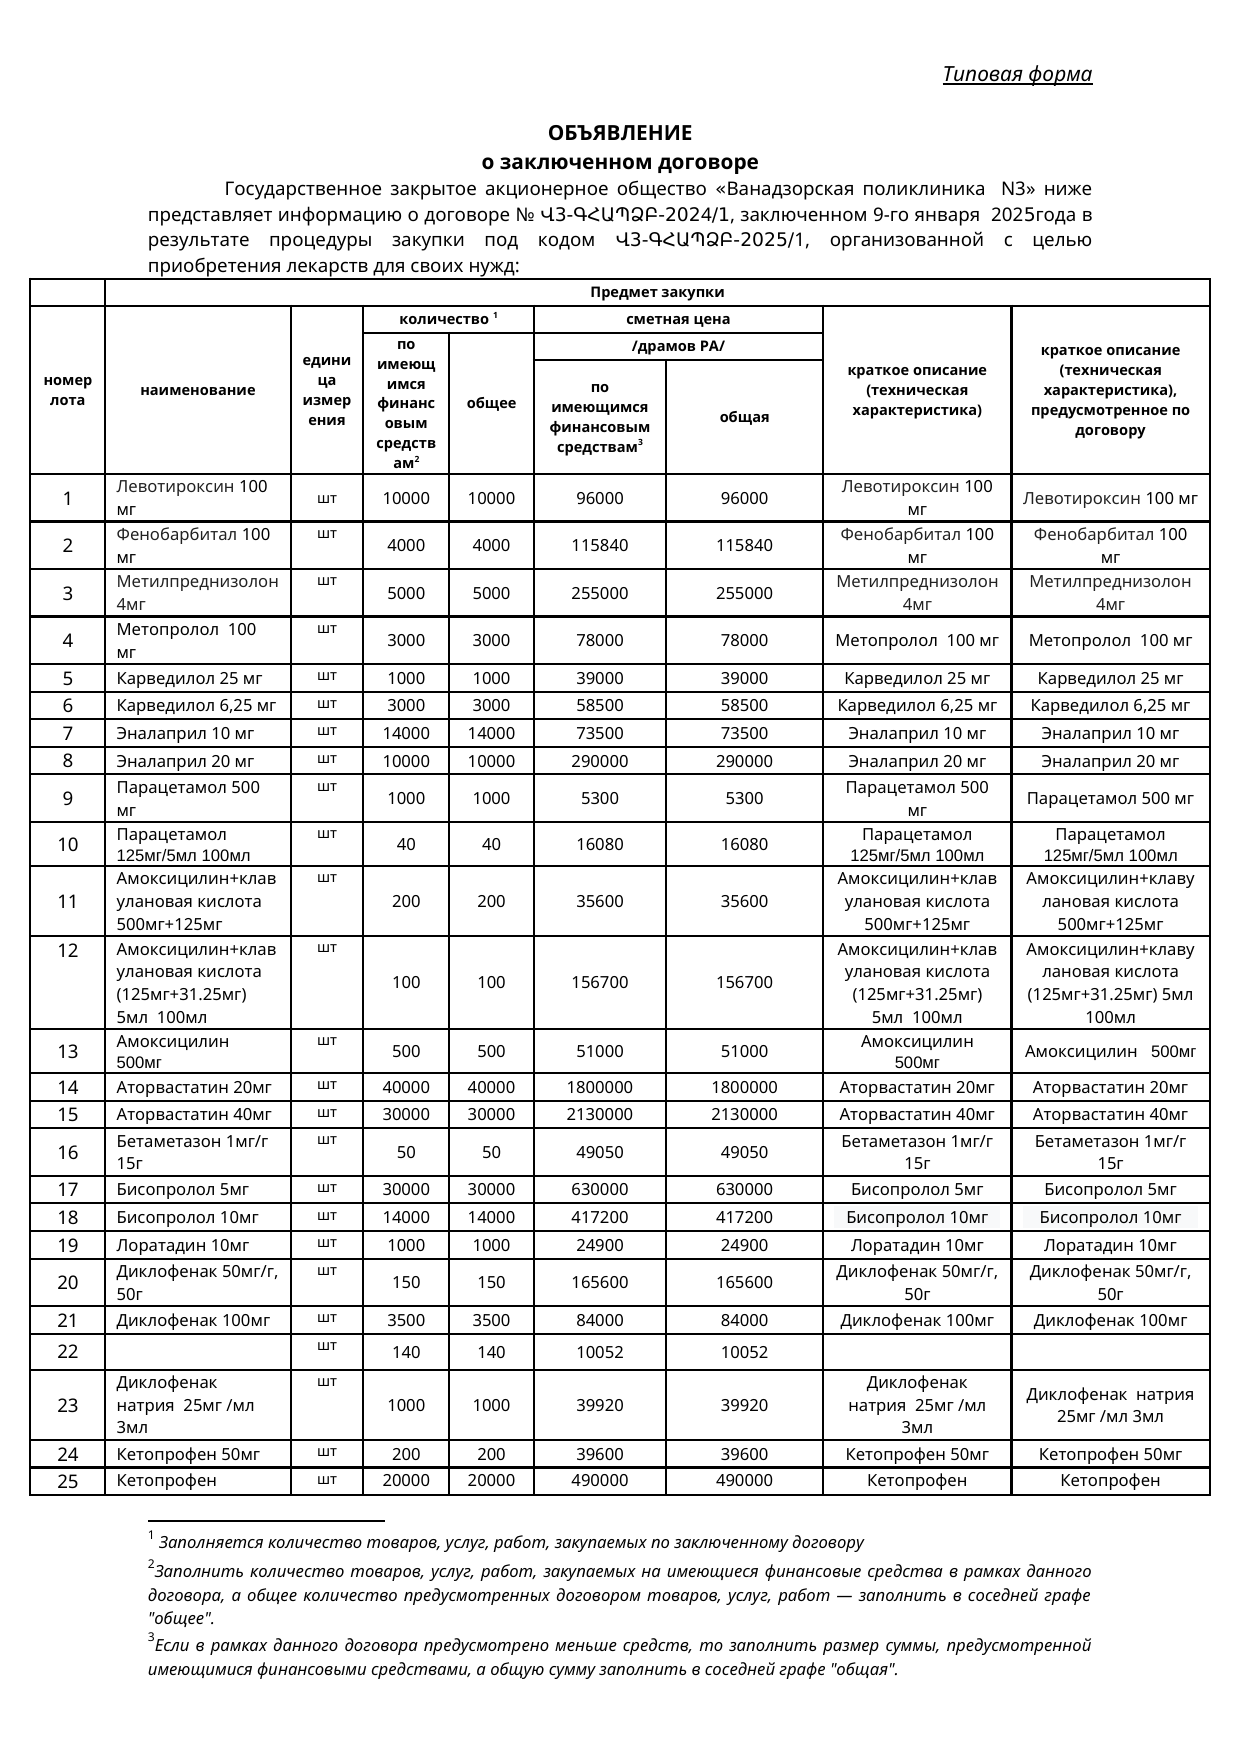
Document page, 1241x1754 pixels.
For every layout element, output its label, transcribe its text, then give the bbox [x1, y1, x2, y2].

table_cell Левотироксин 100 мг [106, 475, 290, 520]
table_cell шт [292, 1074, 362, 1099]
table_cell 8 [31, 748, 104, 773]
table_cell Диклофенак 50мг/г, 50г [824, 1260, 1010, 1305]
table_cell 3000 [364, 618, 448, 663]
table_cell 78000 [535, 618, 665, 663]
table_cell [1013, 1335, 1209, 1369]
table_cell 24900 [667, 1232, 822, 1257]
table_cell 96000 [535, 475, 665, 520]
table_cell единица измерения [292, 307, 362, 473]
table_cell 11 [31, 867, 104, 935]
table_cell Метопролол 100 мг [824, 618, 1010, 663]
table_cell 1000 [450, 775, 533, 821]
table_cell 150 [364, 1260, 448, 1305]
table_cell Эналаприл 10 мг [824, 720, 1010, 746]
table_cell 39920 [667, 1371, 822, 1439]
table_cell 3500 [450, 1307, 533, 1332]
table_cell 19 [31, 1232, 104, 1257]
table_cell Эналаприл 20 мг [106, 748, 290, 773]
table_cell 1000 [364, 775, 448, 821]
table_cell 84000 [535, 1307, 665, 1332]
table_cell [106, 1335, 290, 1369]
table_cell шт [292, 570, 362, 615]
table_cell 21 [31, 1307, 104, 1332]
table_cell Бисопролол 10мг [824, 1204, 1010, 1230]
table_cell 14000 [364, 1204, 448, 1230]
table_cell Диклофенак 100мг [1013, 1307, 1209, 1332]
table_cell краткое описание (техническая характеристика) [824, 307, 1010, 473]
text ОБЪЯВЛЕНИЕ [148, 118, 1092, 147]
table_cell Парацетамол 125мг/5мл 100мл [106, 823, 290, 865]
table_cell 140 [364, 1335, 448, 1369]
table_cell шт [292, 693, 362, 718]
table_cell 165600 [535, 1260, 665, 1305]
table_cell наименование [106, 307, 290, 473]
table_cell по имеющимся финансовым средствам [364, 334, 448, 473]
table_cell Амоксицилин 500мг [106, 1030, 290, 1072]
table_cell 18 [31, 1204, 104, 1230]
table_cell 5 [31, 665, 104, 691]
table_cell 14000 [450, 720, 533, 746]
table_cell по имеющимся финансовым средствам [535, 361, 665, 473]
text о заключенном договоре [148, 147, 1092, 175]
table_cell шт [292, 748, 362, 773]
table_cell 115840 [667, 523, 822, 568]
table_cell Аторвастатин 20мг [106, 1074, 290, 1099]
table_cell 35600 [535, 867, 665, 935]
table_cell Метопролол 100 мг [106, 618, 290, 663]
table_cell 630000 [667, 1177, 822, 1202]
table_cell 1000 [364, 1232, 448, 1257]
table_cell 200 [450, 1441, 533, 1466]
table_cell 490000 [535, 1469, 665, 1494]
table_cell шт [292, 618, 362, 663]
table_cell шт [292, 1129, 362, 1174]
table_cell шт [292, 823, 362, 865]
table_cell Карведилол 6,25 мг [106, 693, 290, 718]
table_cell шт [292, 1232, 362, 1257]
table_cell 10052 [667, 1335, 822, 1369]
table_cell 39600 [535, 1441, 665, 1466]
table_cell Бисопролол 5мг [1013, 1177, 1209, 1202]
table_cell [106, 1469, 290, 1494]
table_cell 13 [31, 1030, 104, 1072]
table_cell 40000 [450, 1074, 533, 1099]
table_cell 78000 [667, 618, 822, 663]
table_cell шт [292, 1371, 362, 1439]
table_cell 156700 [667, 937, 822, 1028]
table_cell Диклофенак 50мг/г, 50г [1013, 1260, 1209, 1305]
table_cell 14 [31, 1074, 104, 1099]
table_cell шт [292, 775, 362, 821]
table_cell Фенобарбитал 100 мг [824, 523, 1010, 568]
table_cell Кетопрофен 50мг [824, 1441, 1010, 1466]
table_cell 50 [364, 1129, 448, 1174]
table_cell Парацетамол 125мг/5мл 100мл [824, 823, 1010, 865]
table_cell 22 [31, 1335, 104, 1369]
table_cell 200 [364, 867, 448, 935]
table_cell 40 [364, 823, 448, 865]
table_cell Кетопрофен 50мг [1013, 1441, 1209, 1466]
table_cell 255000 [535, 570, 665, 615]
table_cell 39600 [667, 1441, 822, 1466]
table_cell 20000 [450, 1469, 533, 1494]
table_cell Метилпреднизолон 4мг [106, 570, 290, 615]
table_cell 30000 [450, 1102, 533, 1127]
table_cell Диклофенак 100мг [824, 1307, 1010, 1332]
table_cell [824, 1469, 1010, 1494]
table_cell Амоксицилин+клавулановая кислота 500мг+125мг [106, 867, 290, 935]
table_cell Диклофенак натрия 25мг /мл 3мл [824, 1371, 1010, 1439]
table_cell 35600 [667, 867, 822, 935]
table_cell 30000 [364, 1102, 448, 1127]
table_cell 17 [31, 1177, 104, 1202]
table_cell 49050 [667, 1129, 822, 1174]
table_cell Амоксицилин+клавулановая кислота 500мг+125мг [1013, 867, 1209, 935]
table_cell 58500 [535, 693, 665, 718]
table_cell Амоксицилин+клавулановая кислота (125мг+31.25мг) 5мл 100мл [106, 937, 290, 1028]
table_cell 24 [31, 1441, 104, 1466]
table_cell 84000 [667, 1307, 822, 1332]
table_cell 290000 [535, 748, 665, 773]
table_cell Фенобарбитал 100 мг [1013, 523, 1209, 568]
table_cell Аторвастатин 40мг [824, 1102, 1010, 1127]
table_cell Фенобарбитал 100 мг [106, 523, 290, 568]
table_cell 1000 [364, 1371, 448, 1439]
table_cell Бисопролол 5мг [824, 1177, 1010, 1202]
table_cell 1800000 [667, 1074, 822, 1099]
table_cell 40000 [364, 1074, 448, 1099]
table_cell Парацетамол 125мг/5мл 100мл [1013, 823, 1209, 865]
table_cell 1000 [450, 1232, 533, 1257]
table_cell Карведилол 25 мг [824, 665, 1010, 691]
table_cell 630000 [535, 1177, 665, 1202]
table_cell 50 [450, 1129, 533, 1174]
table_cell 4000 [450, 523, 533, 568]
table_cell Эналаприл 20 мг [824, 748, 1010, 773]
table_cell 39000 [667, 665, 822, 691]
table_cell 20 [31, 1260, 104, 1305]
table_cell 10000 [364, 475, 448, 520]
table_cell шт [292, 1030, 362, 1072]
table_cell шт [292, 1260, 362, 1305]
table_cell 73500 [667, 720, 822, 746]
table_cell Диклофенак натрия 25мг /мл 3мл [1013, 1371, 1209, 1439]
table_cell 23 [31, 1371, 104, 1439]
table_cell 16 [31, 1129, 104, 1174]
table_cell 39000 [535, 665, 665, 691]
table_cell 73500 [535, 720, 665, 746]
table_cell Эналаприл 20 мг [1013, 748, 1209, 773]
table_cell 100 [364, 937, 448, 1028]
table_cell Карведилол 6,25 мг [1013, 693, 1209, 718]
table_cell 150 [450, 1260, 533, 1305]
table_cell 255000 [667, 570, 822, 615]
table_cell 490000 [667, 1469, 822, 1494]
table_cell 290000 [667, 748, 822, 773]
table_cell сметная цена [535, 307, 822, 332]
table_cell 51000 [535, 1030, 665, 1072]
table_cell 58500 [667, 693, 822, 718]
table_cell Бетаметазон 1мг/г 15г [1013, 1129, 1209, 1174]
table_cell Карведилол 25 мг [106, 665, 290, 691]
table_cell Метилпреднизолон 4мг [1013, 570, 1209, 615]
table_cell Бисопролол 10мг [106, 1204, 290, 1230]
table_cell 100 [450, 937, 533, 1028]
table_cell 10 [31, 823, 104, 865]
table_cell 1000 [450, 665, 533, 691]
table_cell 200 [364, 1441, 448, 1466]
table_cell 6 [31, 693, 104, 718]
table_cell Метилпреднизолон 4мг [824, 570, 1010, 615]
table_cell Диклофенак 100мг [106, 1307, 290, 1332]
table_cell Левотироксин 100 мг [1013, 475, 1209, 520]
table_header Предмет закупки [106, 280, 1209, 304]
table_cell Амоксицилин+клавулановая кислота (125мг+31.25мг) 5мл 100мл [824, 937, 1010, 1028]
table_cell шт [292, 1204, 362, 1230]
table_cell Карведилол 25 мг [1013, 665, 1209, 691]
table_cell 5000 [450, 570, 533, 615]
table_cell Бетаметазон 1мг/г 15г [824, 1129, 1010, 1174]
table_cell 96000 [667, 475, 822, 520]
table_cell 12 [31, 937, 104, 1028]
table_cell 30000 [364, 1177, 448, 1202]
table_cell шт [292, 1335, 362, 1369]
table_cell 165600 [667, 1260, 822, 1305]
table_cell Метопролол 100 мг [1013, 618, 1209, 663]
table_cell /драмов РА/ [535, 334, 822, 359]
table_cell общая [667, 361, 822, 473]
table_cell 1000 [450, 1371, 533, 1439]
table_cell 10000 [450, 748, 533, 773]
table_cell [1013, 1469, 1209, 1494]
table_cell 4000 [364, 523, 448, 568]
table_cell 200 [450, 867, 533, 935]
table_cell номер лота [31, 307, 104, 473]
table_cell шт [292, 720, 362, 746]
table_cell Амоксицилин+клавулановая кислота 500мг+125мг [824, 867, 1010, 935]
table_cell 24900 [535, 1232, 665, 1257]
table_cell 115840 [535, 523, 665, 568]
table_cell шт [292, 937, 362, 1028]
table_cell шт [292, 475, 362, 520]
table_cell Бисопролол 10мг [1013, 1204, 1209, 1230]
table_cell 40 [450, 823, 533, 865]
table_cell 2130000 [667, 1102, 822, 1127]
table_cell Амоксицилин 500мг [824, 1030, 1010, 1072]
table_cell Эналаприл 10 мг [106, 720, 290, 746]
table_cell [824, 1335, 1010, 1369]
table_cell 5300 [535, 775, 665, 821]
table_cell 16080 [535, 823, 665, 865]
table_cell 10052 [535, 1335, 665, 1369]
table_cell шт [292, 1441, 362, 1466]
table_cell шт [292, 867, 362, 935]
table_cell Бетаметазон 1мг/г 15г [106, 1129, 290, 1174]
table_cell 156700 [535, 937, 665, 1028]
table_cell 30000 [450, 1177, 533, 1202]
table_cell Бисопролол 5мг [106, 1177, 290, 1202]
table_cell 500 [364, 1030, 448, 1072]
text Типовая форма [148, 59, 1092, 88]
table_cell 3 [31, 570, 104, 615]
text Государственное закрытое акционерное общество «Ванадзорская поликлиника N3» ниже представляет информацию о договоре № Վ3-ԳՀԱՊՁԲ-2024/1, заключенном 9-го января 2025года в результате процедуры закупки под кодом Վ3-ԳՀԱՊՁԲ-2025/1, организованной с целью приобретения лекарств для своих нужд: [148, 175, 1092, 277]
table_cell Парацетамол 500 мг [1013, 775, 1209, 821]
table_cell 1800000 [535, 1074, 665, 1099]
table_cell 1 [31, 475, 104, 520]
table_cell шт [292, 1469, 362, 1494]
table_cell количество [364, 307, 533, 332]
table_cell Эналаприл 10 мг [1013, 720, 1209, 746]
table_cell 2 [31, 523, 104, 568]
table_cell Лоратадин 10мг [824, 1232, 1010, 1257]
table_cell 500 [450, 1030, 533, 1072]
table_cell Амоксицилин 500мг [1013, 1030, 1209, 1072]
table_cell Карведилол 6,25 мг [824, 693, 1010, 718]
table_cell Кетопрофен 50мг [106, 1441, 290, 1466]
table_cell 15 [31, 1102, 104, 1127]
table_cell шт [292, 1307, 362, 1332]
table_cell 1000 [364, 665, 448, 691]
table_cell 4 [31, 618, 104, 663]
table_cell шт [292, 1102, 362, 1127]
table_cell Диклофенак 50мг/г, 50г [106, 1260, 290, 1305]
table_cell Аторвастатин 20мг [1013, 1074, 1209, 1099]
table_cell 20000 [364, 1469, 448, 1494]
table_cell 10000 [364, 748, 448, 773]
table_cell 5300 [667, 775, 822, 821]
table_cell 3500 [364, 1307, 448, 1332]
table_cell 417200 [667, 1204, 822, 1230]
table_cell 417200 [535, 1204, 665, 1230]
table_cell 16080 [667, 823, 822, 865]
table_cell 7 [31, 720, 104, 746]
table_cell 14000 [364, 720, 448, 746]
table_cell общее [450, 334, 533, 473]
table_cell 39920 [535, 1371, 665, 1439]
table_cell 25 [31, 1469, 104, 1494]
table_cell 3000 [450, 618, 533, 663]
table_cell Лоратадин 10мг [106, 1232, 290, 1257]
table_cell краткое описание (техническая характеристика), предусмотренное по договору [1013, 307, 1209, 473]
table_cell Парацетамол 500 мг [824, 775, 1010, 821]
table_cell 5000 [364, 570, 448, 615]
table_cell Аторвастатин 20мг [824, 1074, 1010, 1099]
table_cell 3000 [450, 693, 533, 718]
table_cell 10000 [450, 475, 533, 520]
table_cell Лоратадин 10мг [1013, 1232, 1209, 1257]
table_cell шт [292, 523, 362, 568]
table_cell 2130000 [535, 1102, 665, 1127]
table_cell Диклофенак натрия 25мг /мл 3мл [106, 1371, 290, 1439]
table_cell Левотироксин 100 мг [824, 475, 1010, 520]
table_cell 49050 [535, 1129, 665, 1174]
table_cell Амоксицилин+клавулановая кислота (125мг+31.25мг) 5мл 100мл [1013, 937, 1209, 1028]
table_cell Парацетамол 500 мг [106, 775, 290, 821]
table_header [31, 280, 104, 304]
table_cell 9 [31, 775, 104, 821]
table_cell Аторвастатин 40мг [1013, 1102, 1209, 1127]
table_cell 3000 [364, 693, 448, 718]
table_cell шт [292, 665, 362, 691]
table_cell 14000 [450, 1204, 533, 1230]
table_cell Аторвастатин 40мг [106, 1102, 290, 1127]
table_cell 51000 [667, 1030, 822, 1072]
table_cell шт [292, 1177, 362, 1202]
table_cell 140 [450, 1335, 533, 1369]
